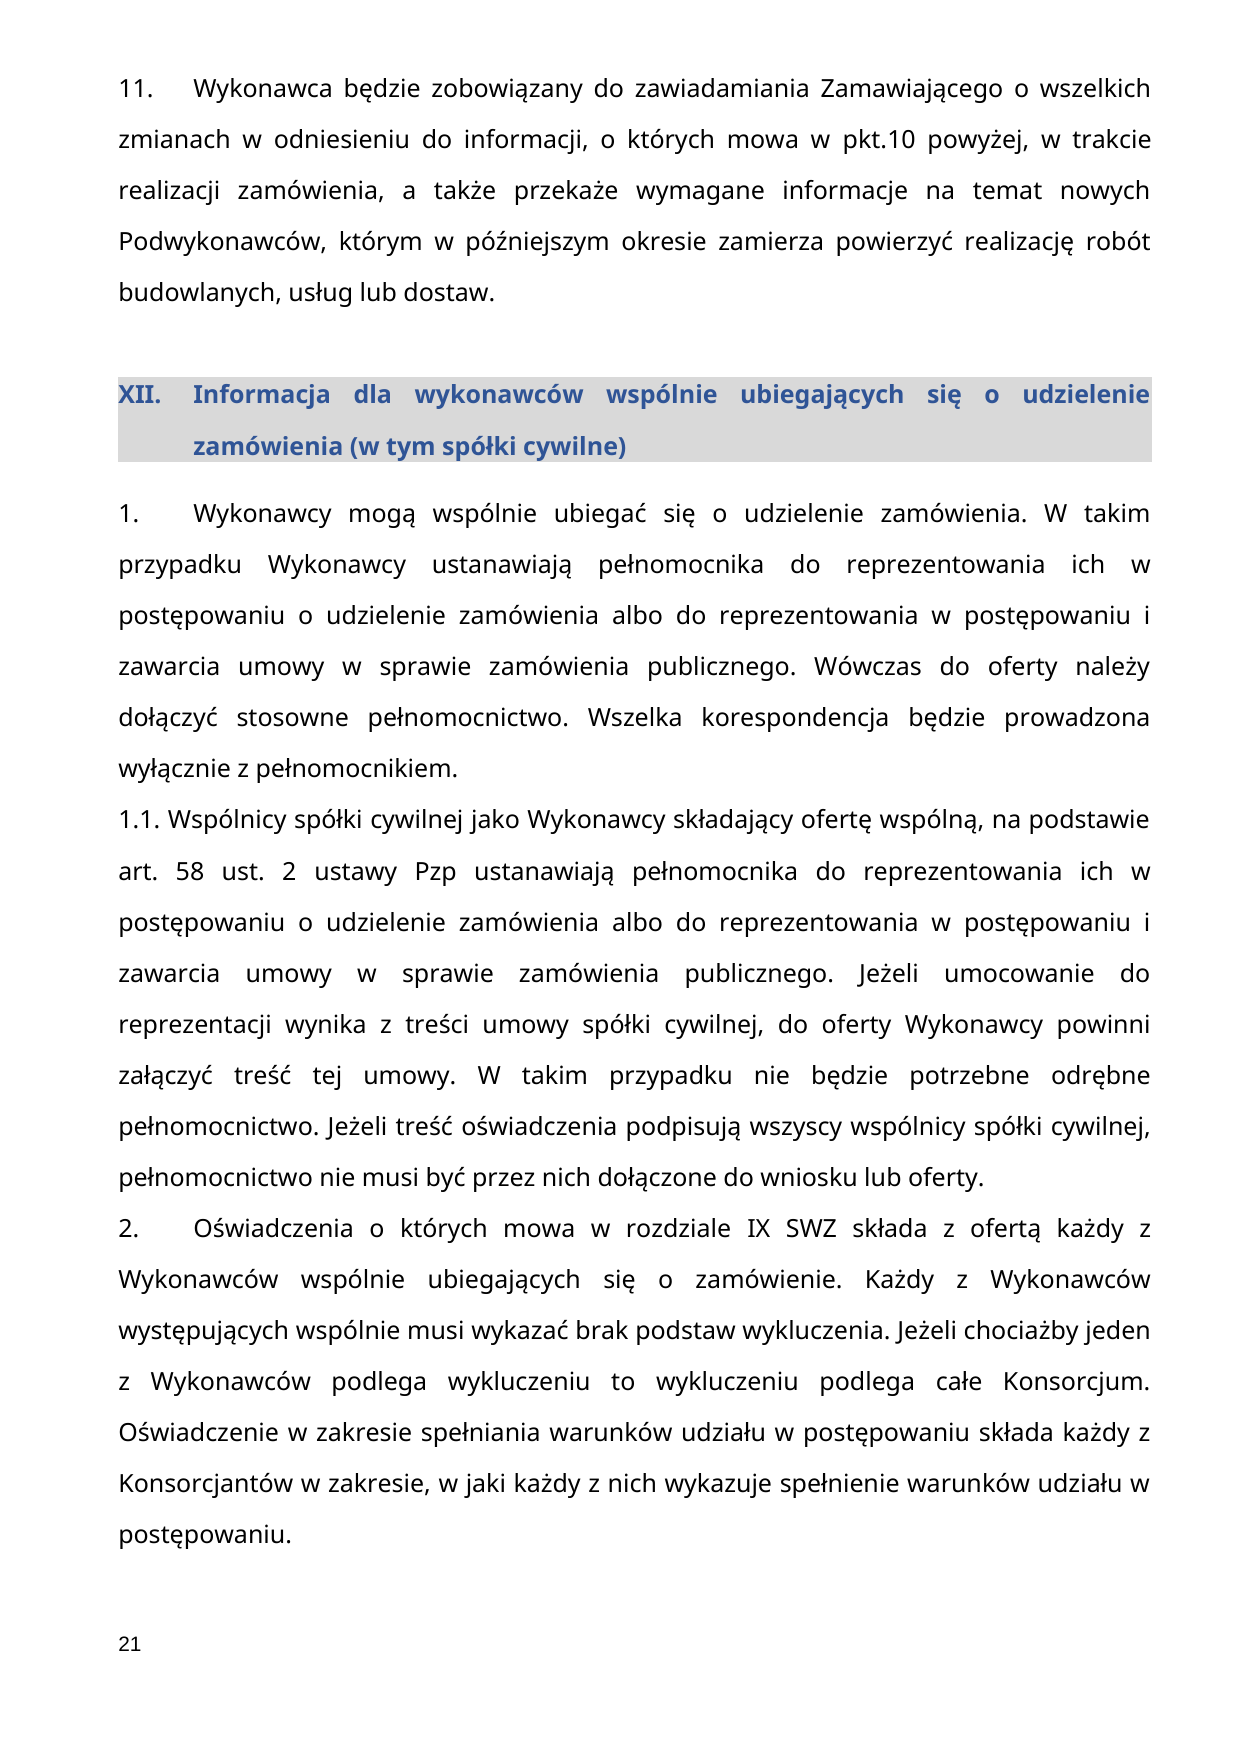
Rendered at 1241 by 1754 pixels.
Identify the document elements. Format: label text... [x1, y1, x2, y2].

text 1.1. Wspólnicy spółki cywilnej jako Wykonawcy składający ofertę wspólną, na podstawie art. 58 ust. 2 ustawy Pzp ustanawiają pełnomocnika do reprezentowania ich w postępowaniu o udzielenie zamówienia albo do reprezentowania w postępowaniu i zawarcia umowy w sprawie zamówienia publicznego. Jeżeli umocowanie do reprezentacji wynika z treści umowy spółki cywilnej, do oferty Wykonawcy powinni załączyć treść tej umowy. W takim przypadku nie będzie potrzebne odrębne pełnomocnictwo. Jeżeli treść oświadczenia podpisują wszyscy wspólnicy spółki cywilnej, pełnomocnictwo nie musi być przez nich dołączone do wniosku lub oferty. [118, 802, 1152, 1193]
list Informacja dla wykonawców wspólnie ubiegających się o udzielenie zamówienia (w tym spółki cywilne) [118, 377, 1152, 462]
text 2. Oświadczenia o których mowa w rozdziale IX SWZ składa z ofertą każdy z Wykonawców wspólnie ubiegających się o zamówienie. Każdy z Wykonawców występujących wspólnie musi wykazać brak podstaw wykluczenia. Jeżeli chociażby jeden z Wykonawców podlega wykluczeniu to wykluczeniu podlega całe Konsorcjum. Oświadczenie w zakresie spełniania warunków udziału w postępowaniu składa każdy z Konsorcjantów w zakresie, w jaki każdy z nich wykazuje spełnienie warunków udziału w postępowaniu. [118, 1210, 1152, 1551]
text 11. Wykonawca będzie zobowiązany do zawiadamiania Zamawiającego o wszelkich zmianach w odniesieniu do informacji, o których mowa w pkt.10 powyżej, w trakcie realizacji zamówienia, a także przekaże wymagane informacje na temat nowych Podwykonawców, którym w późniejszym okresie zamierza powierzyć realizację robót budowlanych, usług lub dostaw. [118, 71, 1152, 309]
text 1. Wykonawcy mogą wspólnie ubiegać się o udzielenie zamówienia. W takim przypadku Wykonawcy ustanawiają pełnomocnika do reprezentowania ich w postępowaniu o udzielenie zamówienia albo do reprezentowania w postępowaniu i zawarcia umowy w sprawie zamówienia publicznego. Wówczas do oferty należy dołączyć stosowne pełnomocnictwo. Wszelka korespondencja będzie prowadzona wyłącznie z pełnomocnikiem. [118, 496, 1152, 785]
